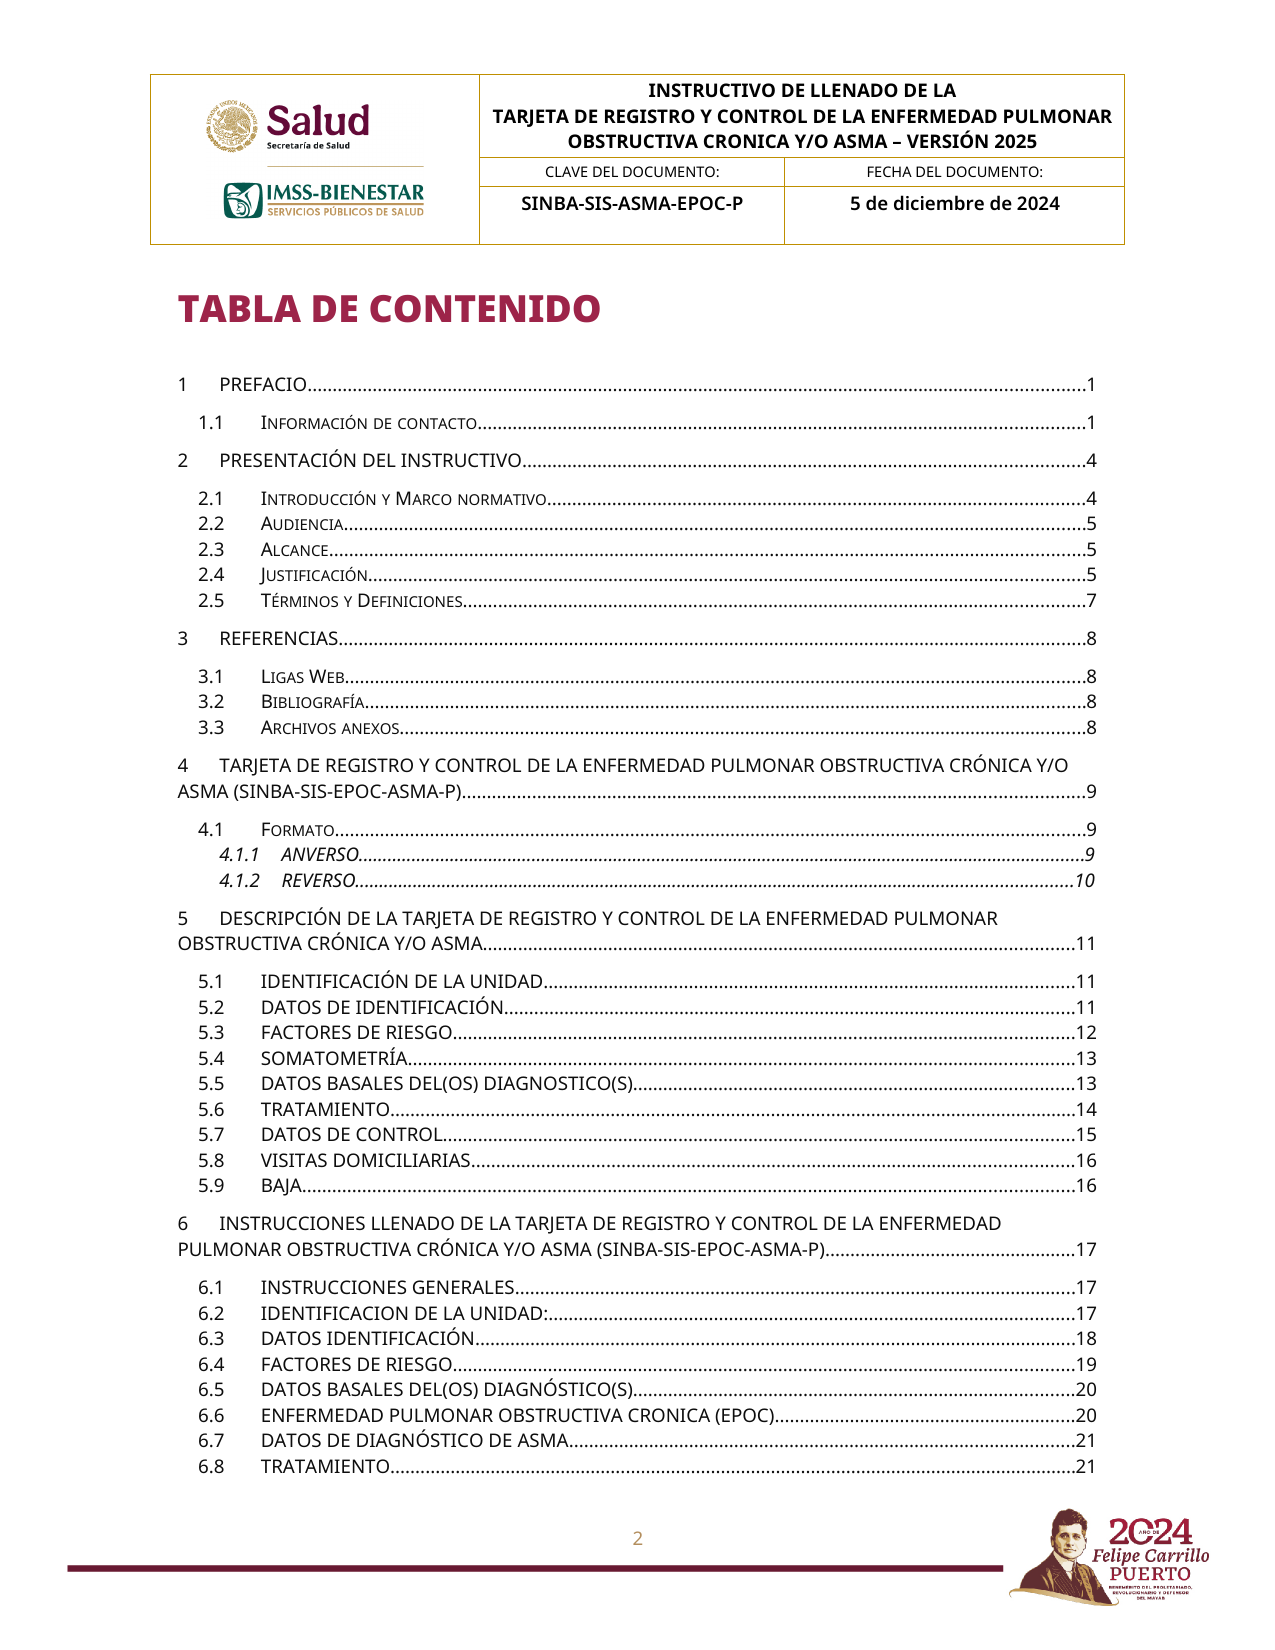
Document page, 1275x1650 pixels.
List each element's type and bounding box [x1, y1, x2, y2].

picture [206, 100, 424, 219]
picture [0, 1497, 1275, 1650]
